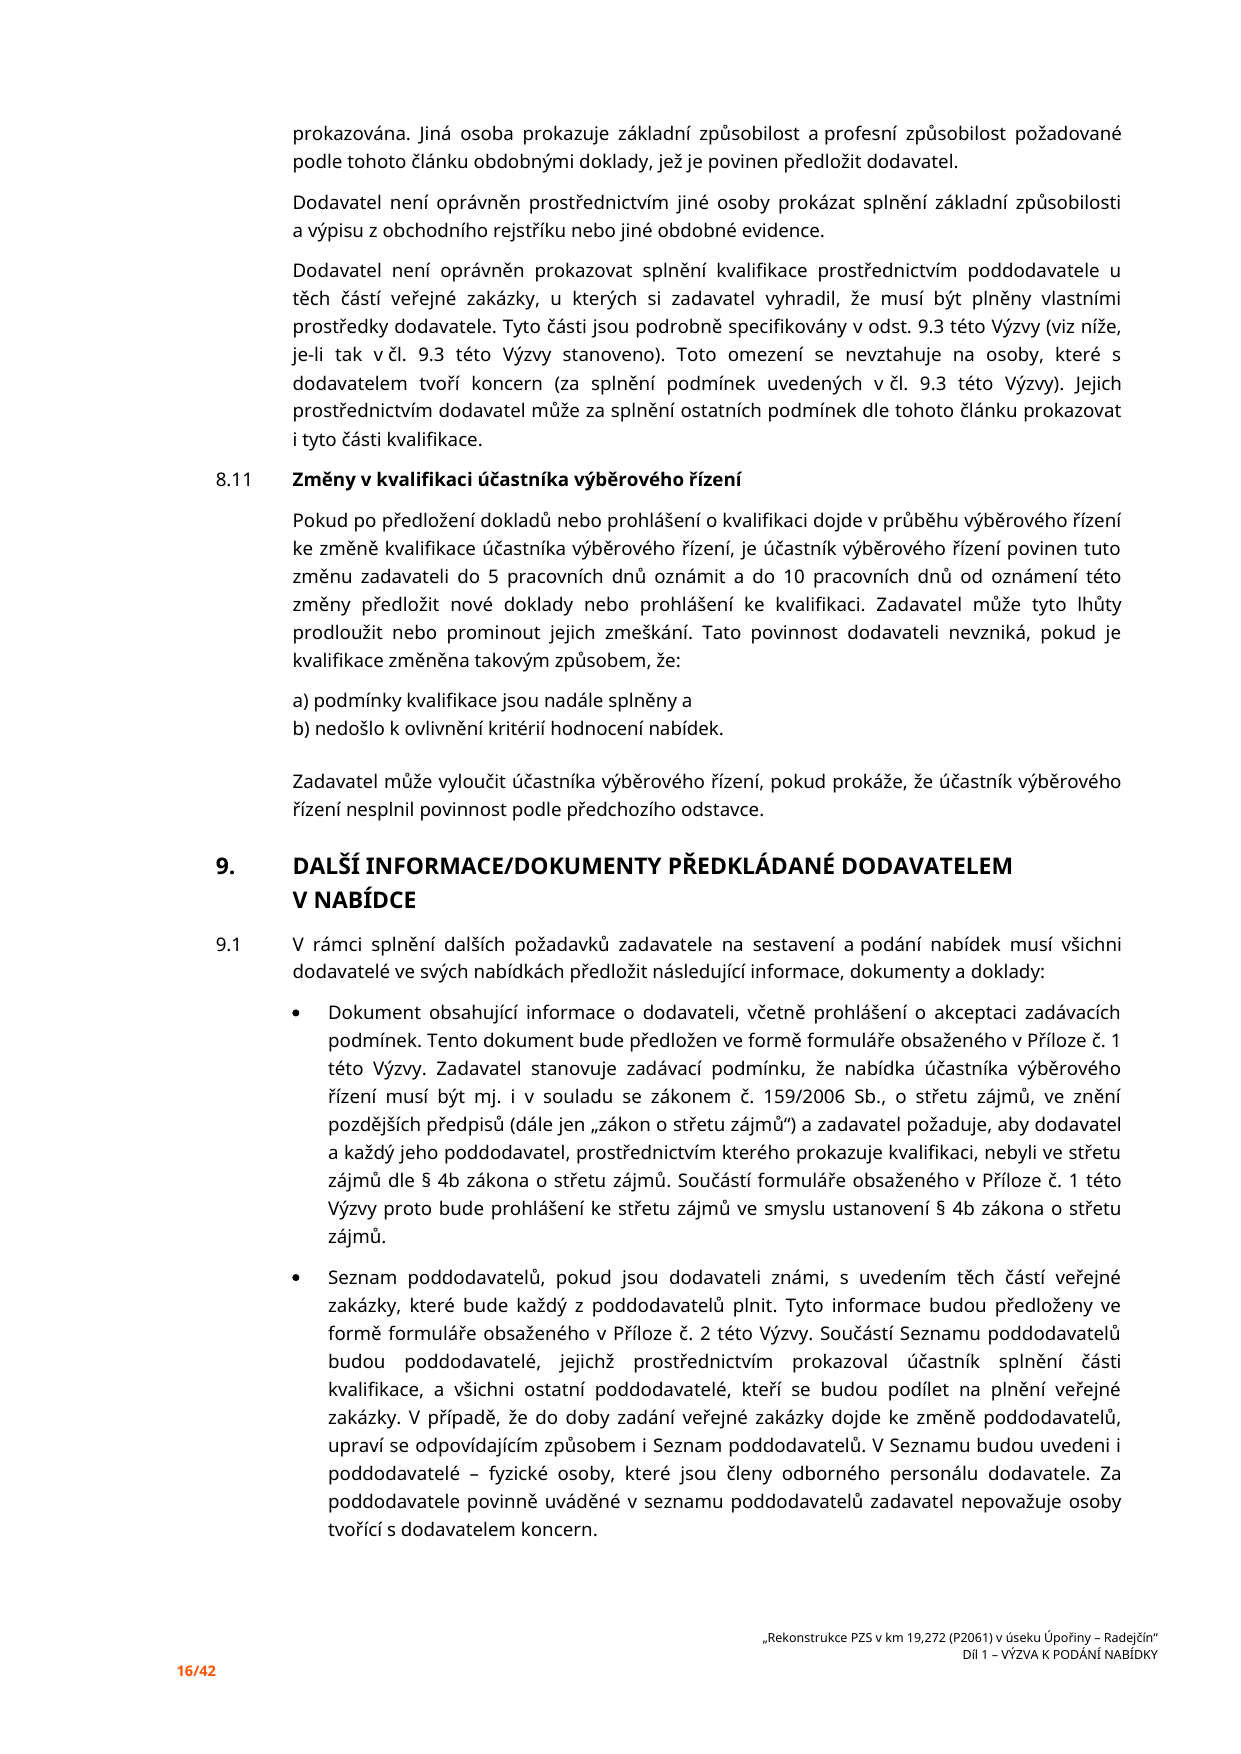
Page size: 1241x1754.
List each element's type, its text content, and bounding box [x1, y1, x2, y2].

text a) podmínky kvalifikace jsou nadále splněny a [292, 687, 1122, 713]
text Dodavatel není oprávněn prokazovat splnění kvalifikace prostřednictvím poddodavatele u těch částí veřejné zakázky, u kterých si zadavatel vyhradil, že musí být plněny vlastními prostředky dodavatele. Tyto části jsou podrobně specifikovány v odst. 9.3 této Výzvy (viz níže, je-li tak v čl. 9.3 této Výzvy stanoveno). Toto omezení se nevztahuje na osoby, které s dodavatelem tvoří koncern (za splnění podmínek uvedených v čl. 9.3 této Výzvy). Jejich prostřednictvím dodavatel může za splnění ostatních podmínek dle tohoto článku prokazovat i tyto části kvalifikace. [292, 258, 1122, 451]
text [292, 121, 1122, 174]
text V rámci splnění dalších požadavků zadavatele na sestavení a podání nabídek musí všichni dodavatelé ve svých nabídkách předložit následující informace, dokumenty a doklady: [216, 931, 1122, 984]
text Dodavatel není oprávněn prostřednictvím jiné osoby prokázat splnění základní způsobilosti a výpisu z obchodního rejstříku nebo jiné obdobné evidence. [292, 189, 1122, 243]
text Změny v kvalifikaci účastníka výběrového řízení [216, 466, 1122, 492]
text Seznam poddodavatelů, pokud jsou dodavateli známi, s uvedením těch částí veřejné zakázky, které bude každý z poddodavatelů plnit. Tyto informace budou předloženy ve formě formuláře obsaženého v Příloze č. 2 této Výzvy. Součástí Seznamu poddodavatelů budou poddodavatelé, jejichž prostřednictvím prokazoval účastník splnění části kvalifikace, a všichni ostatní poddodavatelé, kteří se budou podílet na plnění veřejné zakázky. V případě, že do doby zadání veřejné zakázky dojde ke změně poddodavatelů, upraví se odpovídajícím způsobem i Seznam poddodavatelů. V Seznamu budou uvedeni i poddodavatelé – fyzické osoby, které jsou členy odborného personálu dodavatele. Za poddodavatele povinně uváděné v seznamu poddodavatelů zadavatel nepovažuje osoby tvořící s dodavatelem koncern. [292, 1264, 1122, 1542]
text Dokument obsahující informace o dodavateli, včetně prohlášení o akceptaci zadávacích podmínek. Tento dokument bude předložen ve formě formuláře obsaženého v Příloze č. 1 této Výzvy. Zadavatel stanovuje zadávací podmínku, že nabídka účastníka výběrového řízení musí být mj. i v souladu se zákonem č. 159/2006 Sb., o střetu zájmů, ve znění pozdějších předpisů (dále jen „zákon o střetu zájmů“) a zadavatel požaduje, aby dodavatel a každý jeho poddodavatel, prostřednictvím kterého prokazuje kvalifikaci, nebyli ve střetu zájmů dle § 4b zákona o střetu zájmů. Součástí formuláře obsaženého v Příloze č. 1 této Výzvy proto bude prohlášení ke střetu zájmů ve smyslu ustanovení § 4b zákona o střetu zájmů. [292, 999, 1122, 1249]
text DALŠÍ INFORMACE/DOKUMENTY PŘEDKLÁDANÉ DODAVATELEM V NABÍDCE [216, 849, 1122, 915]
text b) nedošlo k ovlivnění kritérií hodnocení nabídek. [292, 716, 1122, 741]
text Pokud po předložení dokladů nebo prohlášení o kvalifikaci dojde v průběhu výběrového řízení ke změně kvalifikace účastníka výběrového řízení, je účastník výběrového řízení povinen tuto změnu zadavateli do 5 pracovních dnů oznámit a do 10 pracovních dnů od oznámení této změny předložit nové doklady nebo prohlášení ke kvalifikaci. Zadavatel může tyto lhůty prodloužit nebo prominout jejich zmeškání. Tato povinnost dodavateli nevzniká, pokud je kvalifikace změněna takovým způsobem, že: [292, 507, 1122, 672]
text Zadavatel může vyloučit účastníka výběrového řízení, pokud prokáže, že účastník výběrového řízení nesplnil povinnost podle předchozího odstavce. [292, 768, 1122, 822]
